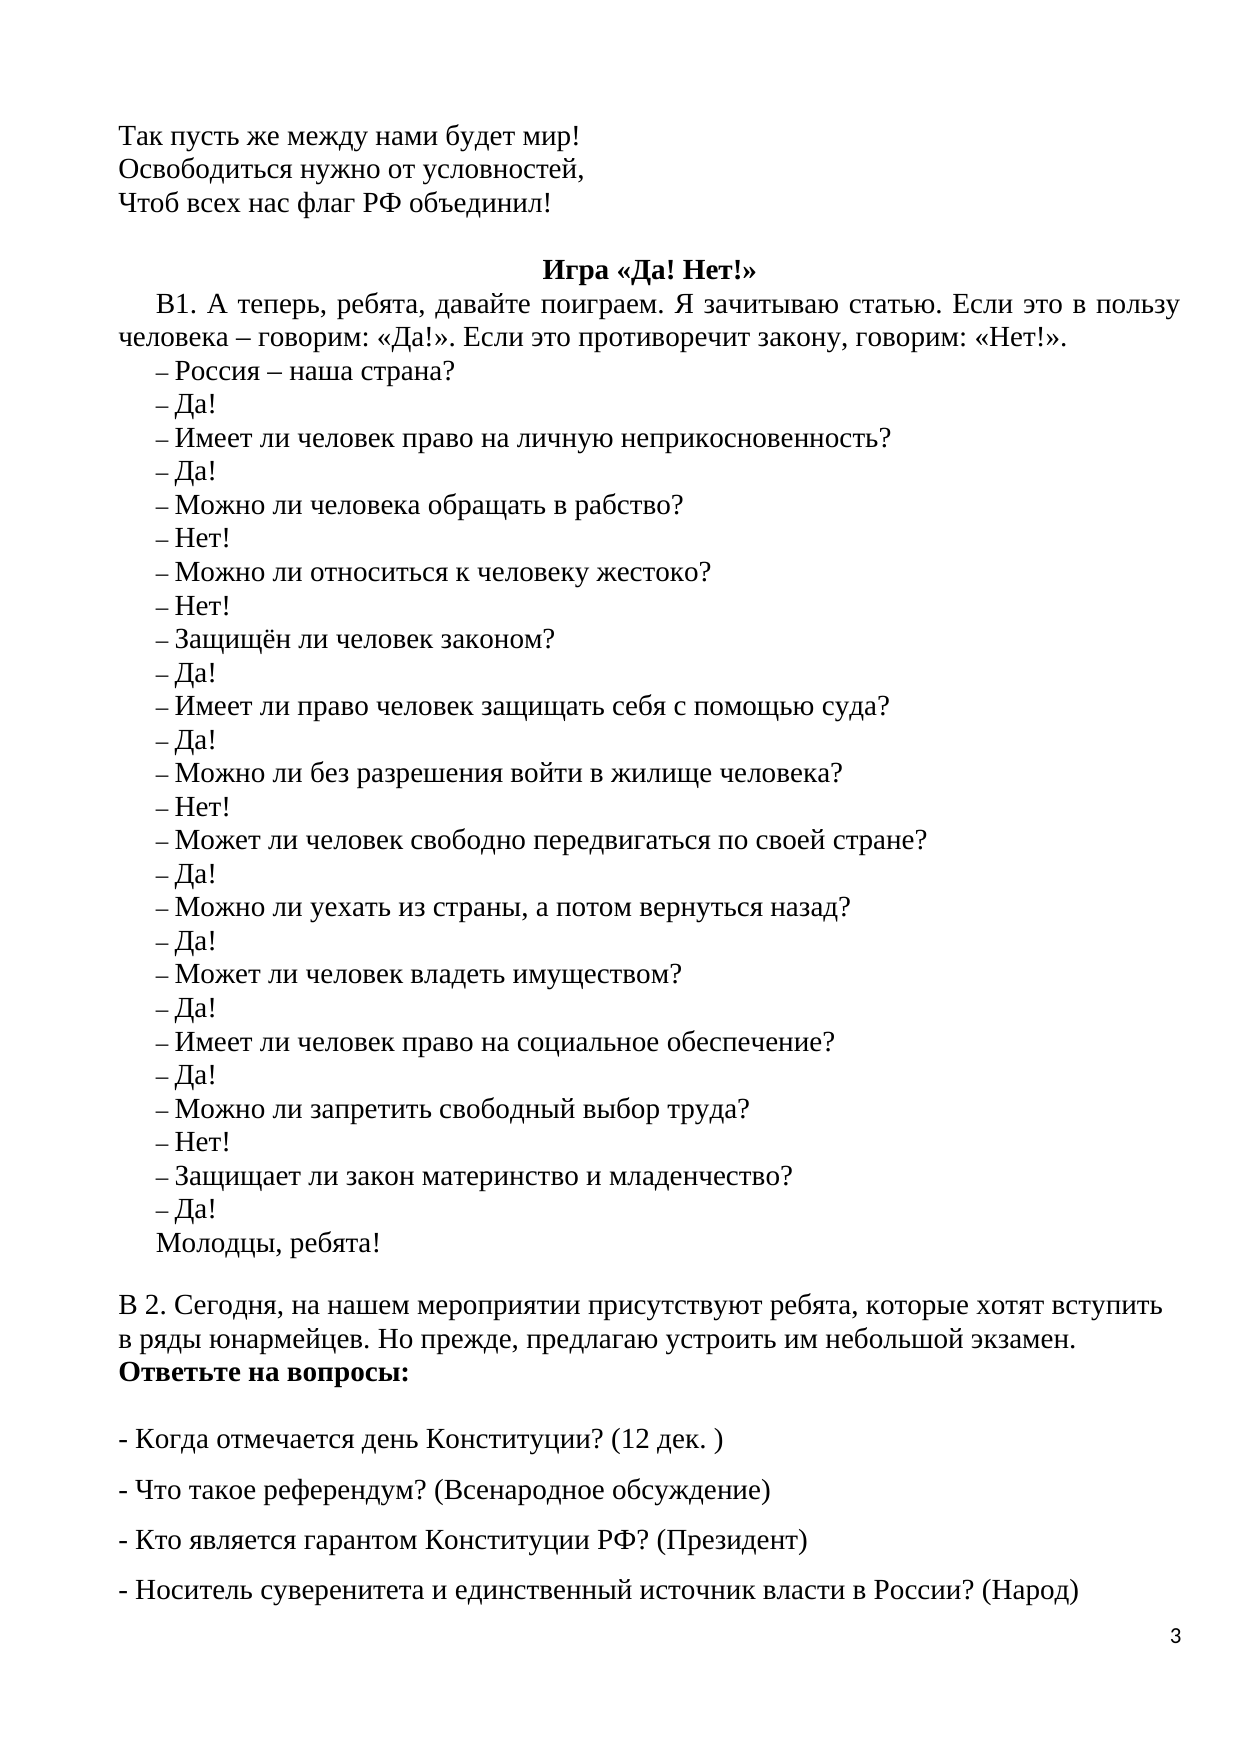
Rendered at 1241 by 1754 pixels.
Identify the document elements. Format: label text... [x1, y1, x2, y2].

text – Да! [118, 923, 1181, 957]
text – Да! [118, 1057, 1181, 1091]
text – Защищает ли закон материнство и младенчество? [118, 1158, 1181, 1191]
text Игра «Да! Нет!» [118, 252, 1181, 286]
text – Может ли человек свободно передвигаться по своей стране? [118, 822, 1181, 856]
text – Имеет ли человек право на социальное обеспечение? [118, 1024, 1181, 1057]
text – Нет! [118, 1124, 1181, 1158]
text – Да! [118, 1191, 1181, 1225]
text – Можно ли человека обращать в рабство? [118, 487, 1181, 521]
text – Нет! [118, 789, 1181, 822]
text - Когда отмечается день Конституции? (12 дек. ) [118, 1421, 1181, 1455]
text – Россия – наша страна? [118, 353, 1181, 386]
text Чтоб всех нас флаг РФ объединил! [118, 185, 1181, 219]
text – Имеет ли человек право на личную неприкосновенность? [118, 420, 1181, 453]
text - Кто является гарантом Конституции РФ? (Президент) [118, 1522, 1181, 1556]
text Молодцы, ребята! [118, 1225, 1181, 1258]
text - Что такое референдум? (Всенародное обсуждение) [118, 1472, 1181, 1505]
text – Да! [118, 990, 1181, 1024]
text – Можно ли уехать из страны, а потом вернуться назад? [118, 889, 1181, 923]
text – Защищён ли человек законом? [118, 621, 1181, 655]
text – Да! [118, 655, 1181, 688]
text – Может ли человек владеть имуществом? [118, 957, 1181, 990]
text В1. А теперь, ребята, давайте поиграем. Я зачитываю статью. Если это в пользу человека – говорим: «Да!». Если это противоречит закону, говорим: «Нет!». [118, 286, 1181, 353]
text – Можно ли без разрешения войти в жилище человека? [118, 755, 1181, 789]
text – Нет! [118, 588, 1181, 621]
text - Носитель суверенитета и единственный источник власти в России? (Народ) [118, 1572, 1181, 1606]
text Ответьте на вопросы: [118, 1354, 1181, 1388]
text – Можно ли относиться к человеку жестоко? [118, 554, 1181, 588]
text – Можно ли запретить свободный выбор труда? [118, 1091, 1181, 1124]
text Так пусть же между нами будет мир! [118, 118, 1181, 152]
text – Нет! [118, 521, 1181, 554]
text Освободиться нужно от условностей, [118, 152, 1181, 185]
text – Имеет ли право человек защищать себя с помощью суда? [118, 688, 1181, 722]
text – Да! [118, 722, 1181, 755]
text – Да! [118, 856, 1181, 889]
text – Да! [118, 386, 1181, 420]
text В 2. Сегодня, на нашем мероприятии присутствуют ребята, которые хотят вступить в ряды юнармейцев. Но прежде, предлагаю устроить им небольшой экзамен. [118, 1287, 1181, 1354]
text – Да! [118, 453, 1181, 487]
